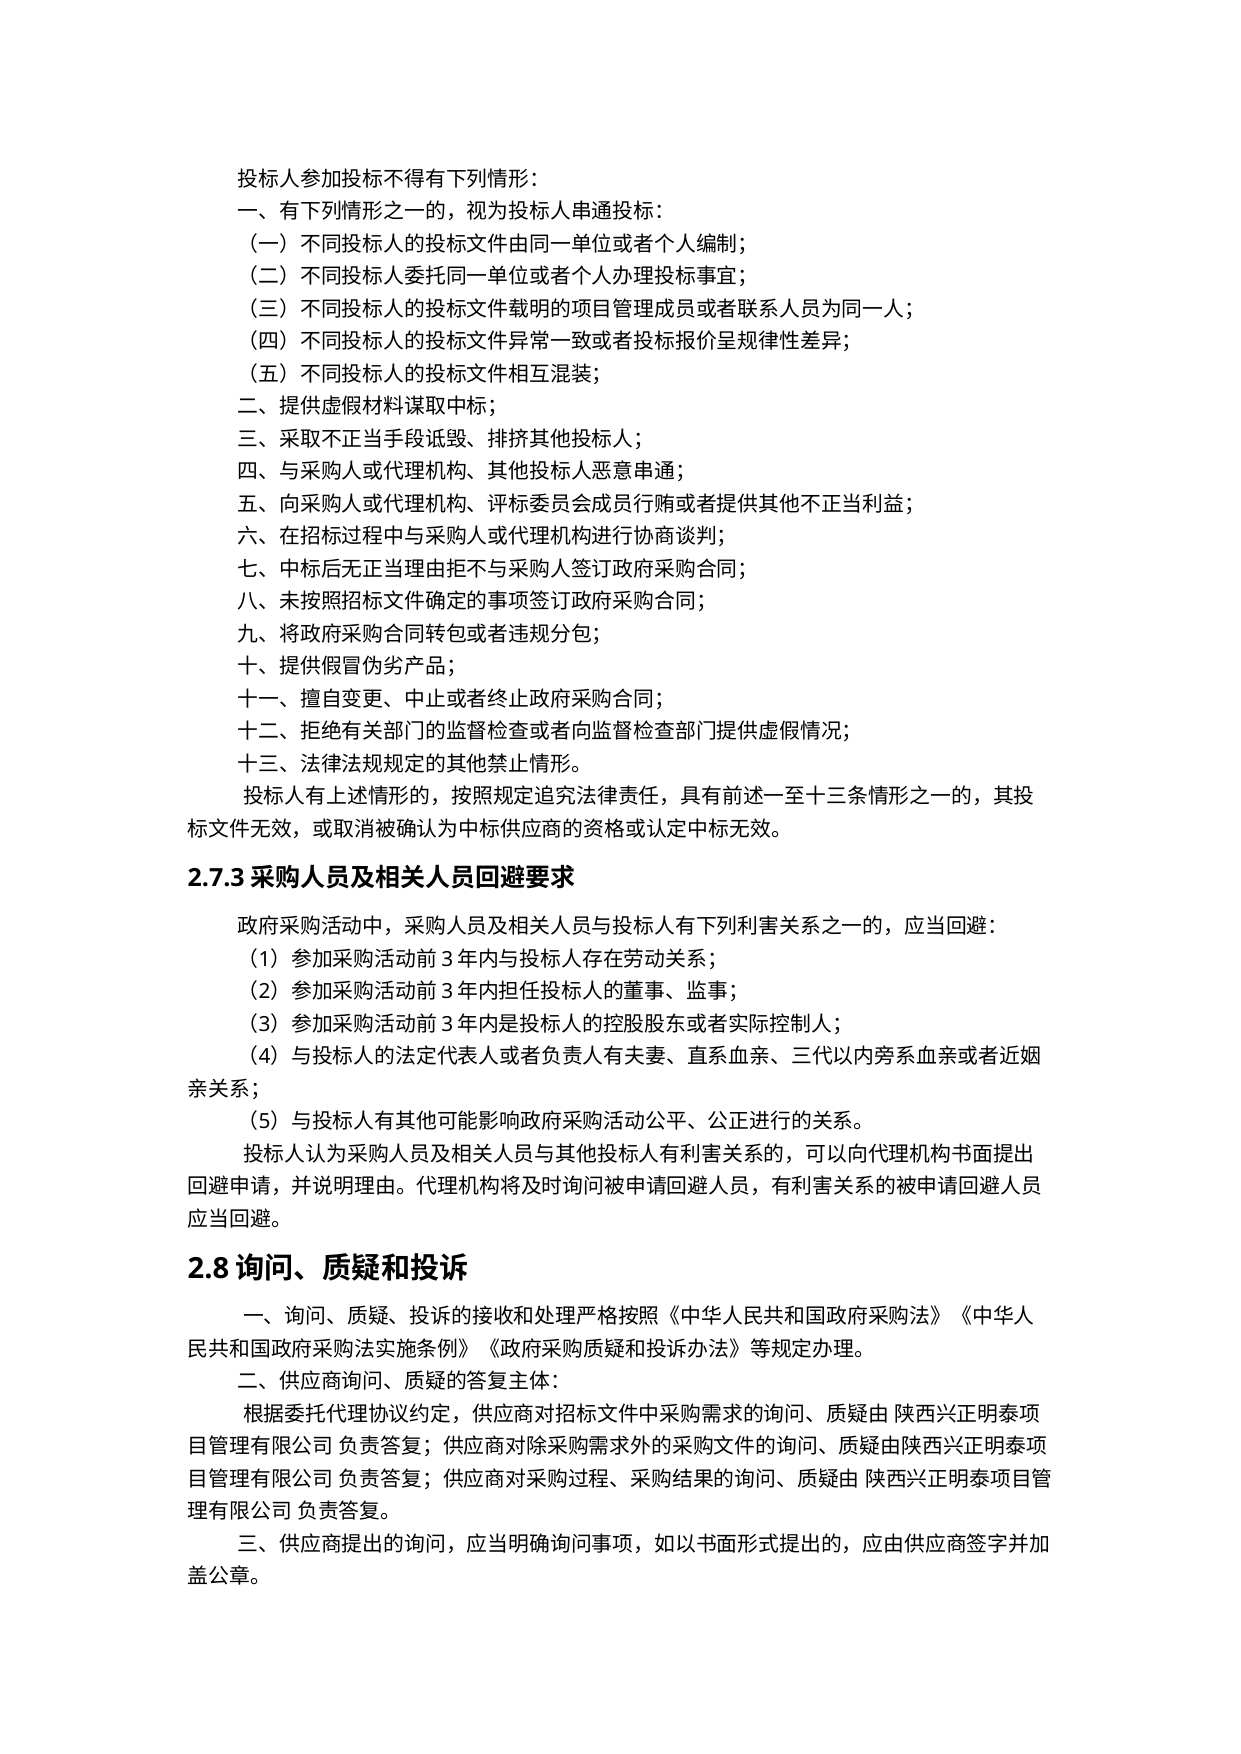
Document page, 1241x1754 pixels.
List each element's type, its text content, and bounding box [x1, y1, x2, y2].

text （二）不同投标人委托同一单位或者个人办理投标事宜； [187, 259, 1053, 292]
text 三、供应商提出的询问，应当明确询问事项，如以书面形式提出的，应由供应商签字并加盖公章。 [187, 1527, 1053, 1592]
text 七、中标后无正当理由拒不与采购人签订政府采购合同； [187, 552, 1053, 584]
text 五、向采购人或代理机构、评标委员会成员行贿或者提供其他不正当利益； [187, 487, 1053, 519]
text （三）不同投标人的投标文件载明的项目管理成员或者联系人员为同一人； [187, 292, 1053, 324]
text 二、供应商询问、质疑的答复主体： [187, 1364, 1053, 1397]
text 三、采取不正当手段诋毁、排挤其他投标人； [187, 422, 1053, 454]
text 根据委托代理协议约定，供应商对招标文件中采购需求的询问、质疑由 陕西兴正明泰项目管理有限公司 负责答复；供应商对除采购需求外的采购文件的询问、质疑由陕西兴正明泰项目管理有限公司 负责答复；供应商对采购过程、采购结果的询问、质疑由 陕西兴正明泰项目管理有限公司 负责答复。 [187, 1397, 1053, 1527]
text 投标人有上述情形的，按照规定追究法律责任，具有前述一至十三条情形之一的，其投标文件无效，或取消被确认为中标供应商的资格或认定中标无效。 [187, 779, 1053, 844]
text 投标人认为采购人员及相关人员与其他投标人有利害关系的，可以向代理机构书面提出回避申请，并说明理由。代理机构将及时询问被申请回避人员，有利害关系的被申请回避人员应当回避。 [187, 1137, 1053, 1234]
text 2.7.3采购人员及相关人员回避要求 [187, 844, 1053, 909]
text 十三、法律法规规定的其他禁止情形。 [187, 747, 1053, 779]
text 八、未按照招标文件确定的事项签订政府采购合同； [187, 584, 1053, 617]
text 六、在招标过程中与采购人或代理机构进行协商谈判； [187, 519, 1053, 552]
text 四、与采购人或代理机构、其他投标人恶意串通； [187, 454, 1053, 487]
text （1）参加采购活动前3年内与投标人存在劳动关系； [187, 942, 1053, 974]
text （四）不同投标人的投标文件异常一致或者投标报价呈规律性差异； [187, 324, 1053, 357]
text （3）参加采购活动前3年内是投标人的控股股东或者实际控制人； [187, 1007, 1053, 1039]
text （4）与投标人的法定代表人或者负责人有夫妻、直系血亲、三代以内旁系血亲或者近姻亲关系； [187, 1039, 1053, 1104]
text 政府采购活动中，采购人员及相关人员与投标人有下列利害关系之一的，应当回避： [187, 909, 1053, 942]
text 一、有下列情形之一的，视为投标人串通投标： [187, 194, 1053, 227]
text 投标人参加投标不得有下列情形： [187, 162, 1053, 194]
text （2）参加采购活动前3年内担任投标人的董事、监事； [187, 974, 1053, 1007]
text 一、询问、质疑、投诉的接收和处理严格按照《中华人民共和国政府采购法》《中华人民共和国政府采购法实施条例》《政府采购质疑和投诉办法》等规定办理。 [187, 1299, 1053, 1364]
text （一）不同投标人的投标文件由同一单位或者个人编制； [187, 227, 1053, 259]
text 十、提供假冒伪劣产品； [187, 649, 1053, 682]
text （五）不同投标人的投标文件相互混装； [187, 357, 1053, 389]
text （5）与投标人有其他可能影响政府采购活动公平、公正进行的关系。 [187, 1104, 1053, 1137]
text 十二、拒绝有关部门的监督检查或者向监督检查部门提供虚假情况； [187, 714, 1053, 747]
text 十一、擅自变更、中止或者终止政府采购合同； [187, 682, 1053, 714]
text 2.8询问、质疑和投诉 [187, 1234, 1053, 1299]
text 二、提供虚假材料谋取中标； [187, 389, 1053, 422]
text 九、将政府采购合同转包或者违规分包； [187, 617, 1053, 649]
